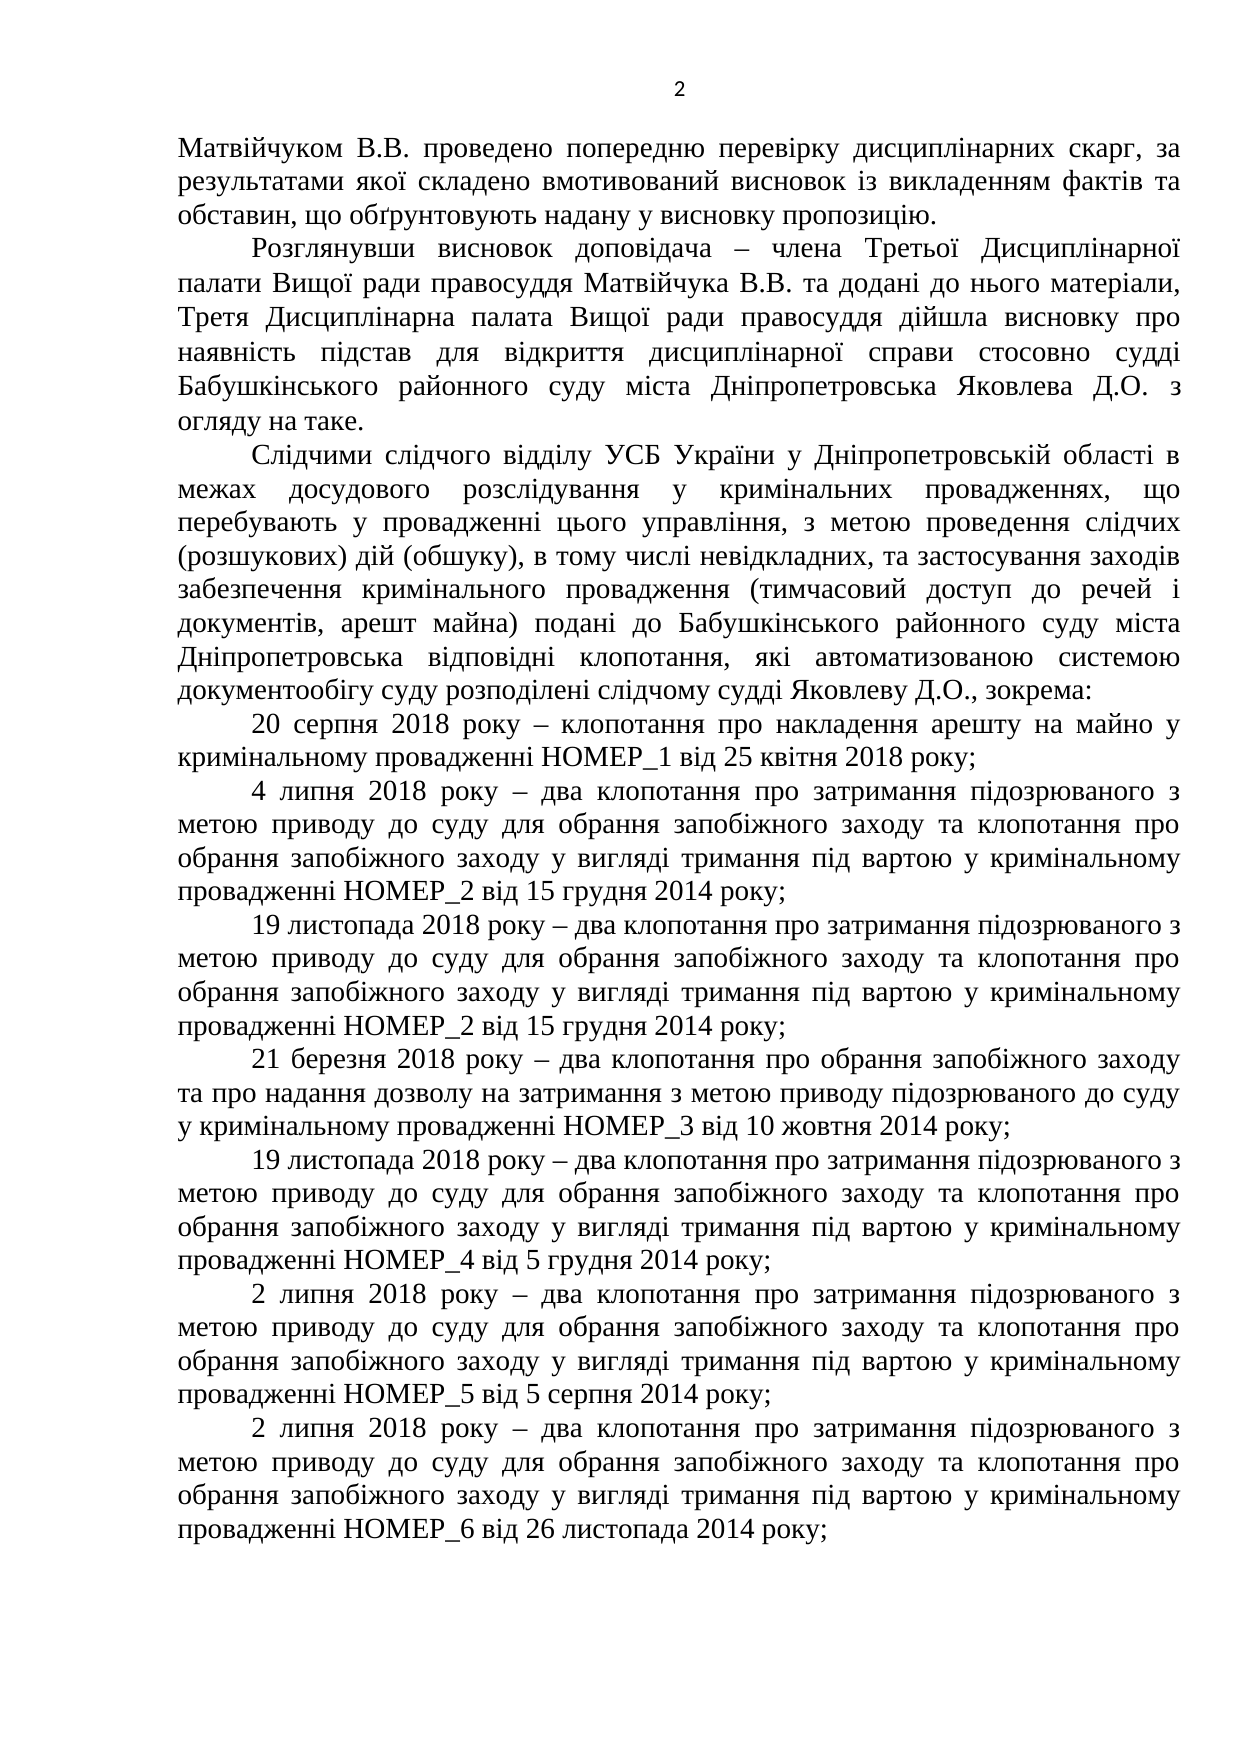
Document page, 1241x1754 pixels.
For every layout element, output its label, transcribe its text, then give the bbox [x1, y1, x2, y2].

text 2 липня 2018 року – два клопотання про затримання підозрюваного з метою приводу до суду для обрання запобіжного заходу та клопотання про обрання запобіжного заходу у вигляді тримання під вартою у кримінальному провадженні НОМЕР_6 від 26 листопада 2014 року; [177, 1410, 1181, 1544]
text 21 березня 2018 року – два клопотання про обрання запобіжного заходу та про надання дозволу на затримання з метою приводу підозрюваного до суду у кримінальному провадженні НОМЕР_3 від 10 жовтня 2014 року; [177, 1041, 1181, 1142]
text Розглянувши висновок доповідача – члена Третьої Дисциплінарної палати Вищої ради правосуддя Матвійчука В.В. та додані до нього матеріали, Третя Дисциплінарна палата Вищої ради правосуддя дійшла висновку про наявність підстав для відкриття дисциплінарної справи стосовно судді Бабушкінського районного суду міста Дніпропетровська Яковлева Д.О. з огляду на таке. [177, 231, 1181, 436]
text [177, 130, 1181, 231]
text 19 листопада 2018 року – два клопотання про затримання підозрюваного з метою приводу до суду для обрання запобіжного заходу та клопотання про обрання запобіжного заходу у вигляді тримання під вартою у кримінальному провадженні НОМЕР_2 від 15 грудня 2014 року; [177, 907, 1181, 1041]
text 20 серпня 2018 року – клопотання про накладення арешту на майно у кримінальному провадженні НОМЕР_1 від 25 квітня 2018 року; [177, 706, 1181, 773]
text 4 липня 2018 року – два клопотання про затримання підозрюваного з метою приводу до суду для обрання запобіжного заходу та клопотання про обрання запобіжного заходу у вигляді тримання під вартою у кримінальному провадженні НОМЕР_2 від 15 грудня 2014 року; [177, 773, 1181, 907]
text Слідчими слідчого відділу УСБ України у Дніпропетровській області в межах досудового розслідування у кримінальних провадженнях, що перебувають у провадженні цього управління, з метою проведення слідчих (розшукових) дій (обшуку), в тому числі невідкладних, та застосування заходів забезпечення кримінального провадження (тимчасовий доступ до речей і документів, арешт майна) подані до Бабушкінського районного суду міста Дніпропетровська відповідні клопотання, які автоматизованою системою документообігу суду розподілені слідчому судді Яковлеву Д.О., зокрема: [177, 437, 1181, 706]
text 19 листопада 2018 року – два клопотання про затримання підозрюваного з метою приводу до суду для обрання запобіжного заходу та клопотання про обрання запобіжного заходу у вигляді тримання під вартою у кримінальному провадженні НОМЕР_4 від 5 грудня 2014 року; [177, 1142, 1181, 1276]
text 2 липня 2018 року – два клопотання про затримання підозрюваного з метою приводу до суду для обрання запобіжного заходу та клопотання про обрання запобіжного заходу у вигляді тримання під вартою у кримінальному провадженні НОМЕР_5 від 5 серпня 2014 року; [177, 1276, 1181, 1410]
